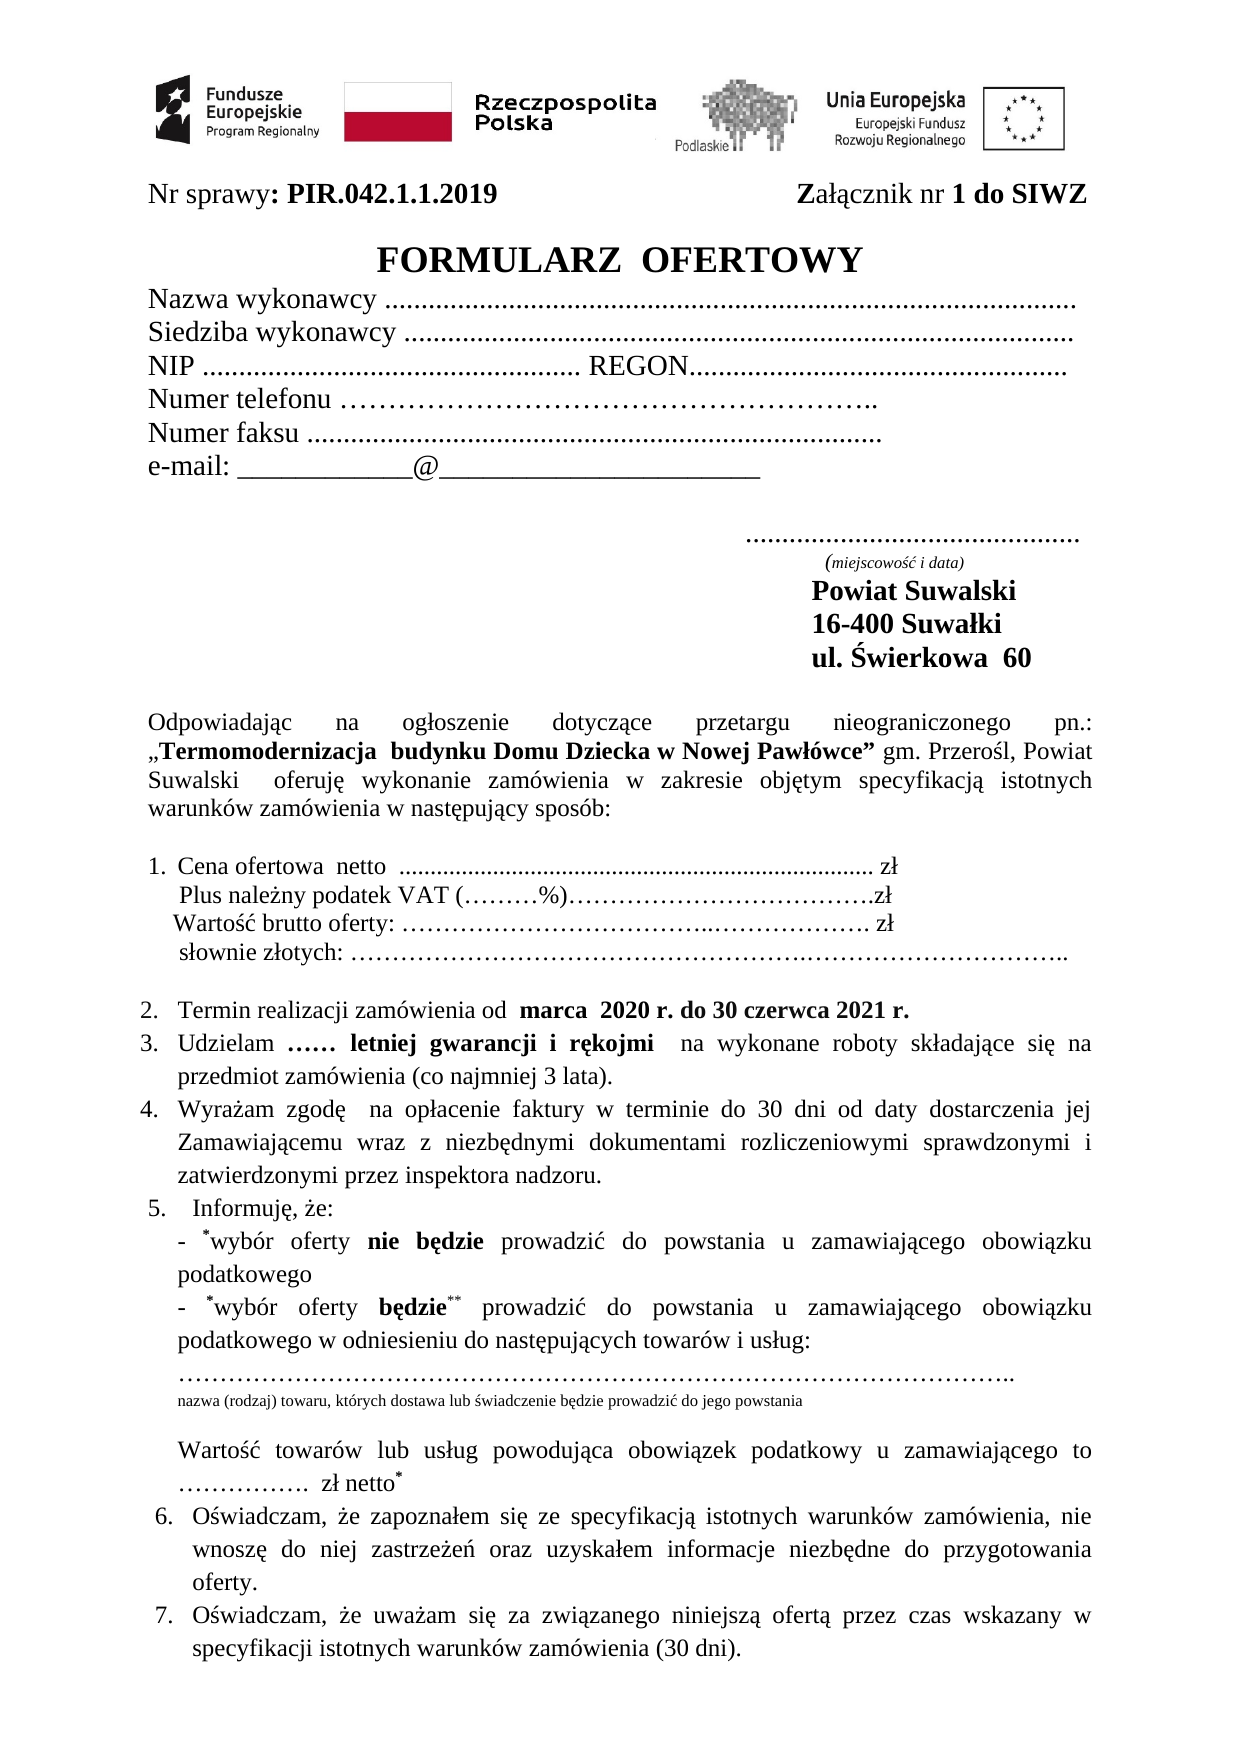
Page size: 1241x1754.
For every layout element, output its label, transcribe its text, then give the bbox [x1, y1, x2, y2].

text .............................................. [148, 516, 1093, 549]
text Wartość brutto oferty: ………………………………..………………. zł [148, 908, 1093, 937]
text (miejscowość i data) [148, 549, 1093, 573]
text ul. Świerkowa 60 [148, 640, 1093, 674]
list Cena ofertowa netto ............................................................................ zł [148, 851, 1093, 880]
text NIP .................................................... REGON.................................................... [148, 348, 1093, 381]
text Plus należny podatek VAT (………%)……………………………….zł [148, 880, 1093, 908]
list Wyrażam zgodę na opłacenie faktury w terminie do 30 dni od daty dostarczenia jej Zamawiającemu wraz z niezbędnymi dokumentami rozliczeniowymi sprawdzonymi i zatwierdzonymi przez inspektora nadzoru. [140, 1094, 1093, 1189]
text Numer telefonu ……………………………………………….. [148, 381, 1093, 415]
text Wartość towarów lub usług powodująca obowiązek podatkowy u zamawiającego to ……………. zł netto* [177, 1435, 1093, 1497]
text FORMULARZ OFERTOWY [148, 238, 1093, 281]
text e-mail: ____________@______________________ [148, 448, 1093, 482]
text - *wybór oferty będzie** prowadzić do powstania u zamawiającego obowiązku podatkowego w odniesieniu do następujących towarów i usług: [177, 1292, 1093, 1354]
list Oświadczam, że zapoznałem się ze specyfikacją istotnych warunków zamówienia, nie wnoszę do niej zastrzeżeń oraz uzyskałem informacje niezbędne do przygotowania oferty. [154, 1501, 1093, 1596]
text nazwa (rodzaj) towaru, których dostawa lub świadczenie będzie prowadzić do jego powstania [177, 1391, 1093, 1410]
text Numer faksu ............................................................................... [148, 415, 1093, 448]
list Termin realizacji zamówienia od marca 2020 r. do 30 czerwca 2021 r. [140, 995, 1093, 1023]
text słownie złotych: ……………………………………………….………………………….. [148, 937, 1093, 966]
text Nr sprawy: PIR.042.1.1.2019 Załącznik nr 1 do SIWZ [148, 176, 1093, 209]
list Udzielam …… letniej gwarancji i rękojmi na wykonane roboty składające się na przedmiot zamówienia (co najmniej 3 lata). [140, 1028, 1093, 1089]
text ……………………………………………………………………………………….. [177, 1358, 1093, 1387]
list Informuję, że: [148, 1193, 1093, 1222]
picture [147, 73, 1083, 158]
text 16-400 Suwałki [148, 607, 1093, 640]
text Powiat Suwalski [148, 573, 1093, 607]
text Siedziba wykonawcy ............................................................................................ [148, 314, 1093, 348]
list Oświadczam, że uważam się za związanego niniejszą ofertą przez czas wskazany w specyfikacji istotnych warunków zamówienia (30 dni). [154, 1600, 1093, 1662]
text Odpowiadając na ogłoszenie dotyczące przetargu nieograniczonego pn.: „Termomodernizacja budynku Domu Dziecka w Nowej Pawłówce” gm. Przerośl, Powiat Suwalski oferuję wykonanie zamówienia w zakresie objętym specyfikacją istotnych warunków zamówienia w następujący sposób: [148, 707, 1093, 822]
text - *wybór oferty nie będzie prowadzić do powstania u zamawiającego obowiązku podatkowego [177, 1226, 1093, 1288]
text Nazwa wykonawcy ............................................................................................... [148, 281, 1093, 314]
